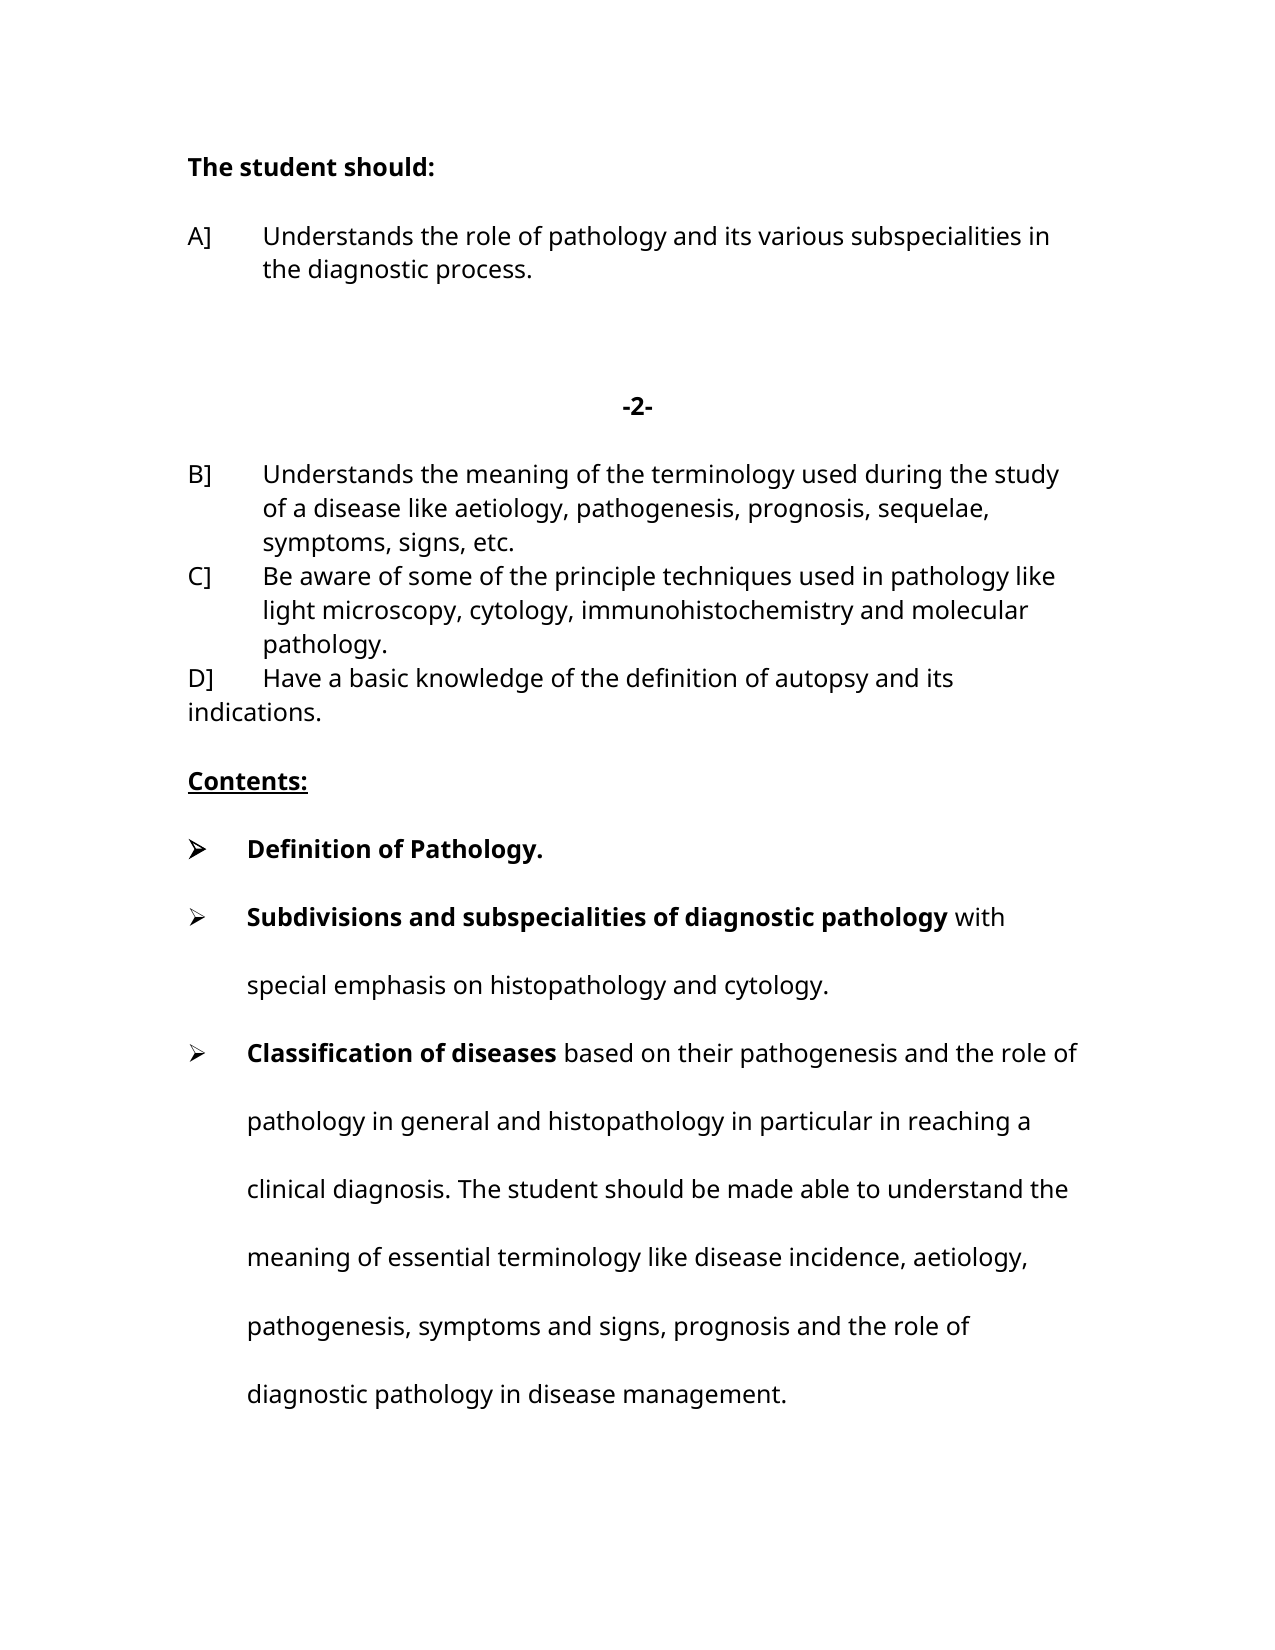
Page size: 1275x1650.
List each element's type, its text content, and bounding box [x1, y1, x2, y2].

list Subdivisions and subspecialities of diagnostic pathology with special emphasis on histopathology and cytology. [187, 899, 1087, 1002]
list A] Understands the role of pathology and its various subspecialities in the diagnostic process. [187, 218, 1087, 286]
list Definition of Pathology. [187, 831, 1087, 865]
list B] Understands the meaning of the terminology used during the study of a disease like aetiology, pathogenesis, prognosis, sequelae, symptoms, signs, etc. [187, 457, 1087, 559]
list The student should: [187, 150, 1087, 184]
list Classification of diseases based on their pathogenesis and the role of pathology in general and histopathology in particular in reaching a clinical diagnosis. The student should be made able to understand the meaning of essential terminology like disease incidence, aetiology, pathogenesis, symptoms and signs, prognosis and the role of diagnostic pathology in disease management. [187, 1036, 1087, 1410]
list C] Be aware of some of the principle techniques used in pathology like light microscopy, cytology, immunohistochemistry and molecular pathology. [187, 559, 1087, 661]
list -2- [187, 388, 1087, 422]
list D] Have a basic knowledge of the definition of autopsy and its indications. [187, 661, 1087, 729]
list Contents: [187, 763, 1087, 797]
